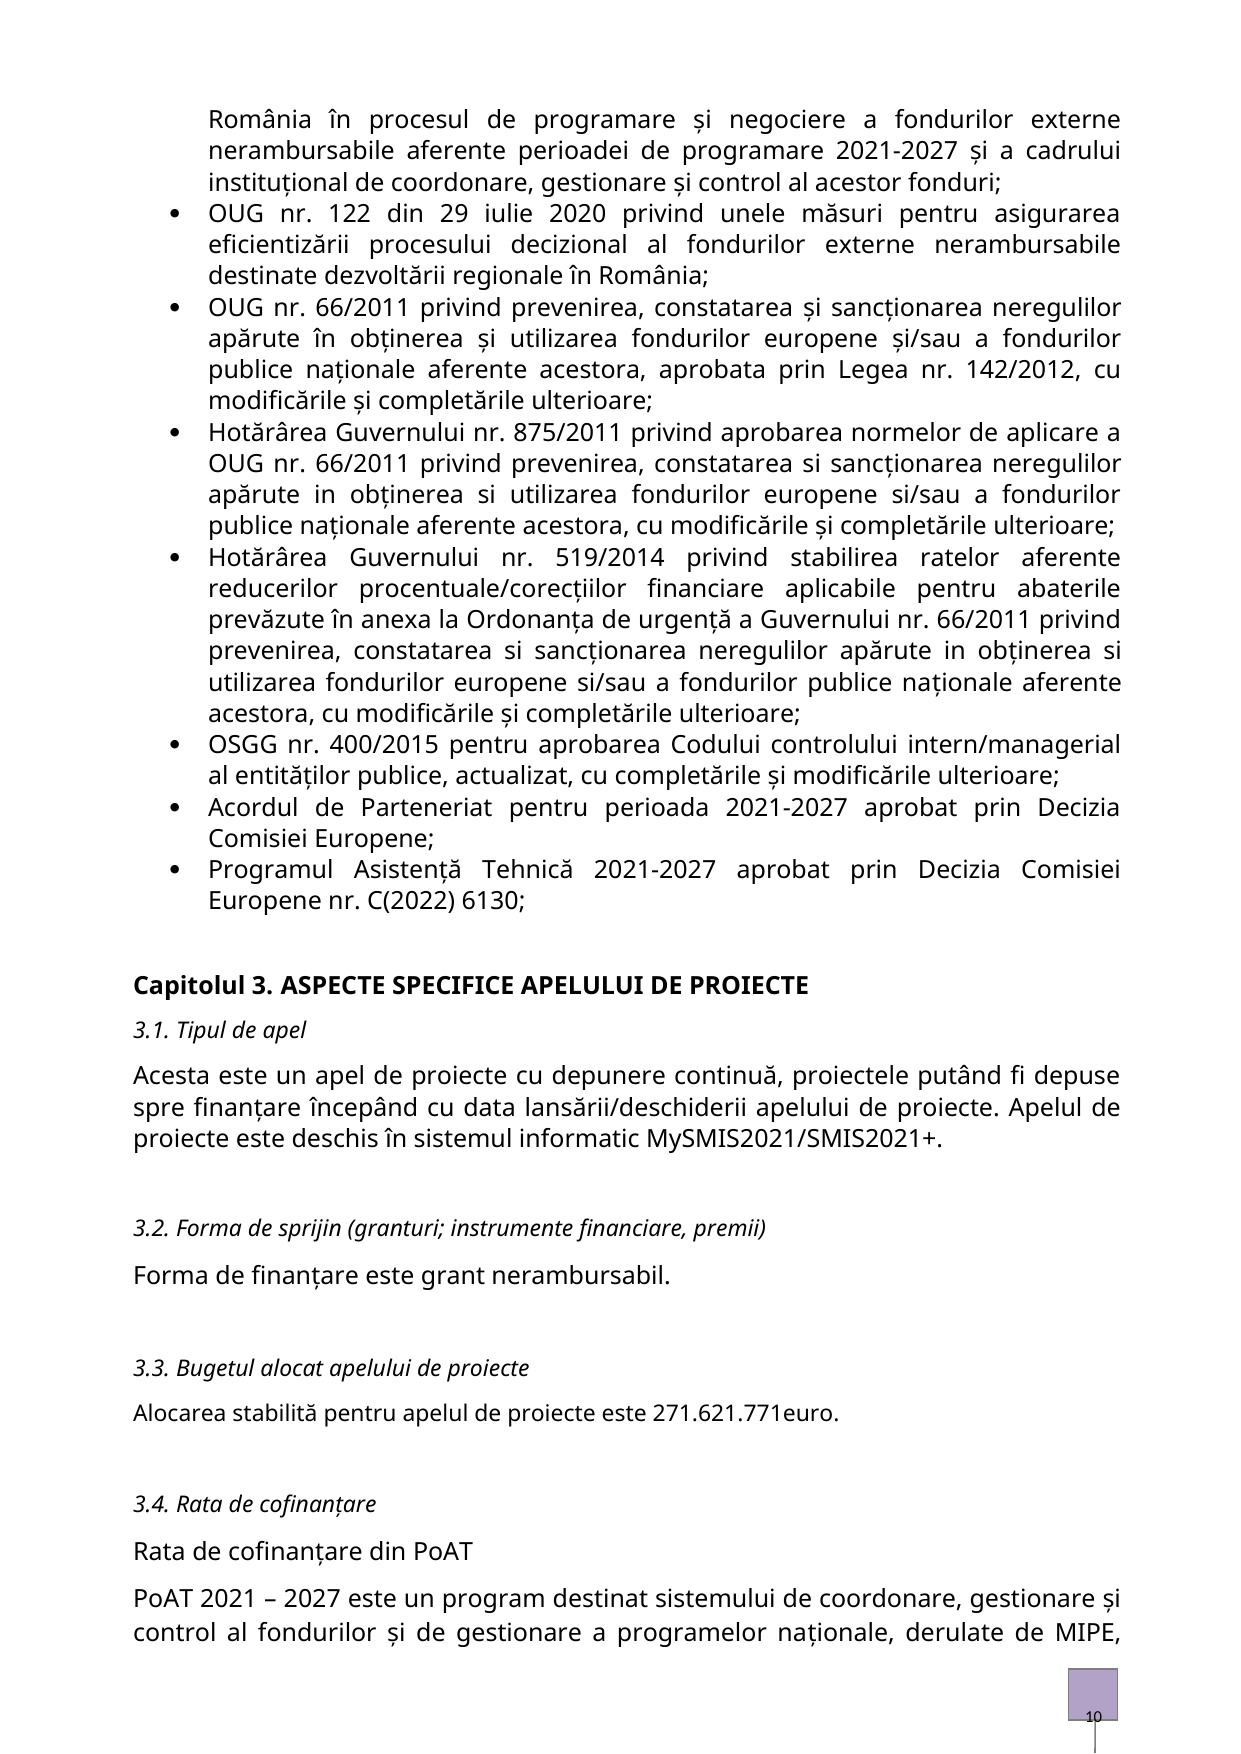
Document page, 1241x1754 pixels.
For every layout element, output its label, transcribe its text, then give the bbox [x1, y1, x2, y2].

text 3.3. Bugetul alocat apelului de proiecte [133, 1351, 1122, 1383]
text Alocarea stabilită pentru apelul de proiecte este 271.621.771euro. [133, 1397, 1122, 1428]
list Hotărârea Guvernului nr. 875/2011 privind aprobarea normelor de aplicare a OUG nr. 66/2011 privind prevenirea, constatarea si sancționarea neregulilor apărute in obținerea si utilizarea fondurilor europene si/sau a fondurilor publice naționale aferente acestora, cu modificările și completările ulterioare; [170, 416, 1122, 541]
text 3.1. Tipul de apel [133, 1014, 1122, 1045]
text Rata de cofinanțare din PoAT [133, 1534, 1122, 1568]
list OUG nr. 66/2011 privind prevenirea, constatarea şi sancţionarea neregulilor apărute în obţinerea şi utilizarea fondurilor europene şi/sau a fondurilor publice naţionale aferente acestora, aprobata prin Legea nr. 142/2012, cu modificările și completările ulterioare; [170, 291, 1122, 416]
list Acordul de Parteneriat pentru perioada 2021-2027 aprobat prin Decizia Comisiei Europene; [170, 791, 1122, 853]
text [133, 1581, 1122, 1649]
text Forma de finanțare este grant nerambursabil. [133, 1257, 1122, 1291]
text Capitolul 3. ASPECTE SPECIFICE APELULUI DE PROIECTE [133, 968, 1122, 1002]
text Acesta este un apel de proiecte cu depunere continuă, proiectele putând fi depuse spre finanțare începând cu data lansării/deschiderii apelului de proiecte. Apelul de proiecte este deschis în sistemul informatic MySMIS2021/SMIS2021+. [133, 1060, 1122, 1153]
list OSGG nr. 400/2015 pentru aprobarea Codului controlului intern/managerial al entităților publice, actualizat, cu completările și modificările ulterioare; [170, 728, 1122, 791]
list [170, 103, 1122, 197]
list Hotărârea Guvernului nr. 519/2014 privind stabilirea ratelor aferente reducerilor procentuale/corecţiilor financiare aplicabile pentru abaterile prevăzute în anexa la Ordonanţa de urgenţă a Guvernului nr. 66/2011 privind prevenirea, constatarea si sancționarea neregulilor apărute in obținerea si utilizarea fondurilor europene si/sau a fondurilor publice naționale aferente acestora, cu modificările și completările ulterioare; [170, 541, 1122, 728]
text 3.4. Rata de cofinanțare [133, 1488, 1122, 1519]
list OUG nr. 122 din 29 iulie 2020 privind unele măsuri pentru asigurarea eficientizării procesului decizional al fondurilor externe nerambursabile destinate dezvoltării regionale în România; [170, 197, 1122, 291]
text 3.2. Forma de sprijin (granturi; instrumente financiare, premii) [133, 1212, 1122, 1243]
list Programul Asistență Tehnică 2021-2027 aprobat prin Decizia Comisiei Europene nr. C(2022) 6130; [170, 853, 1122, 916]
